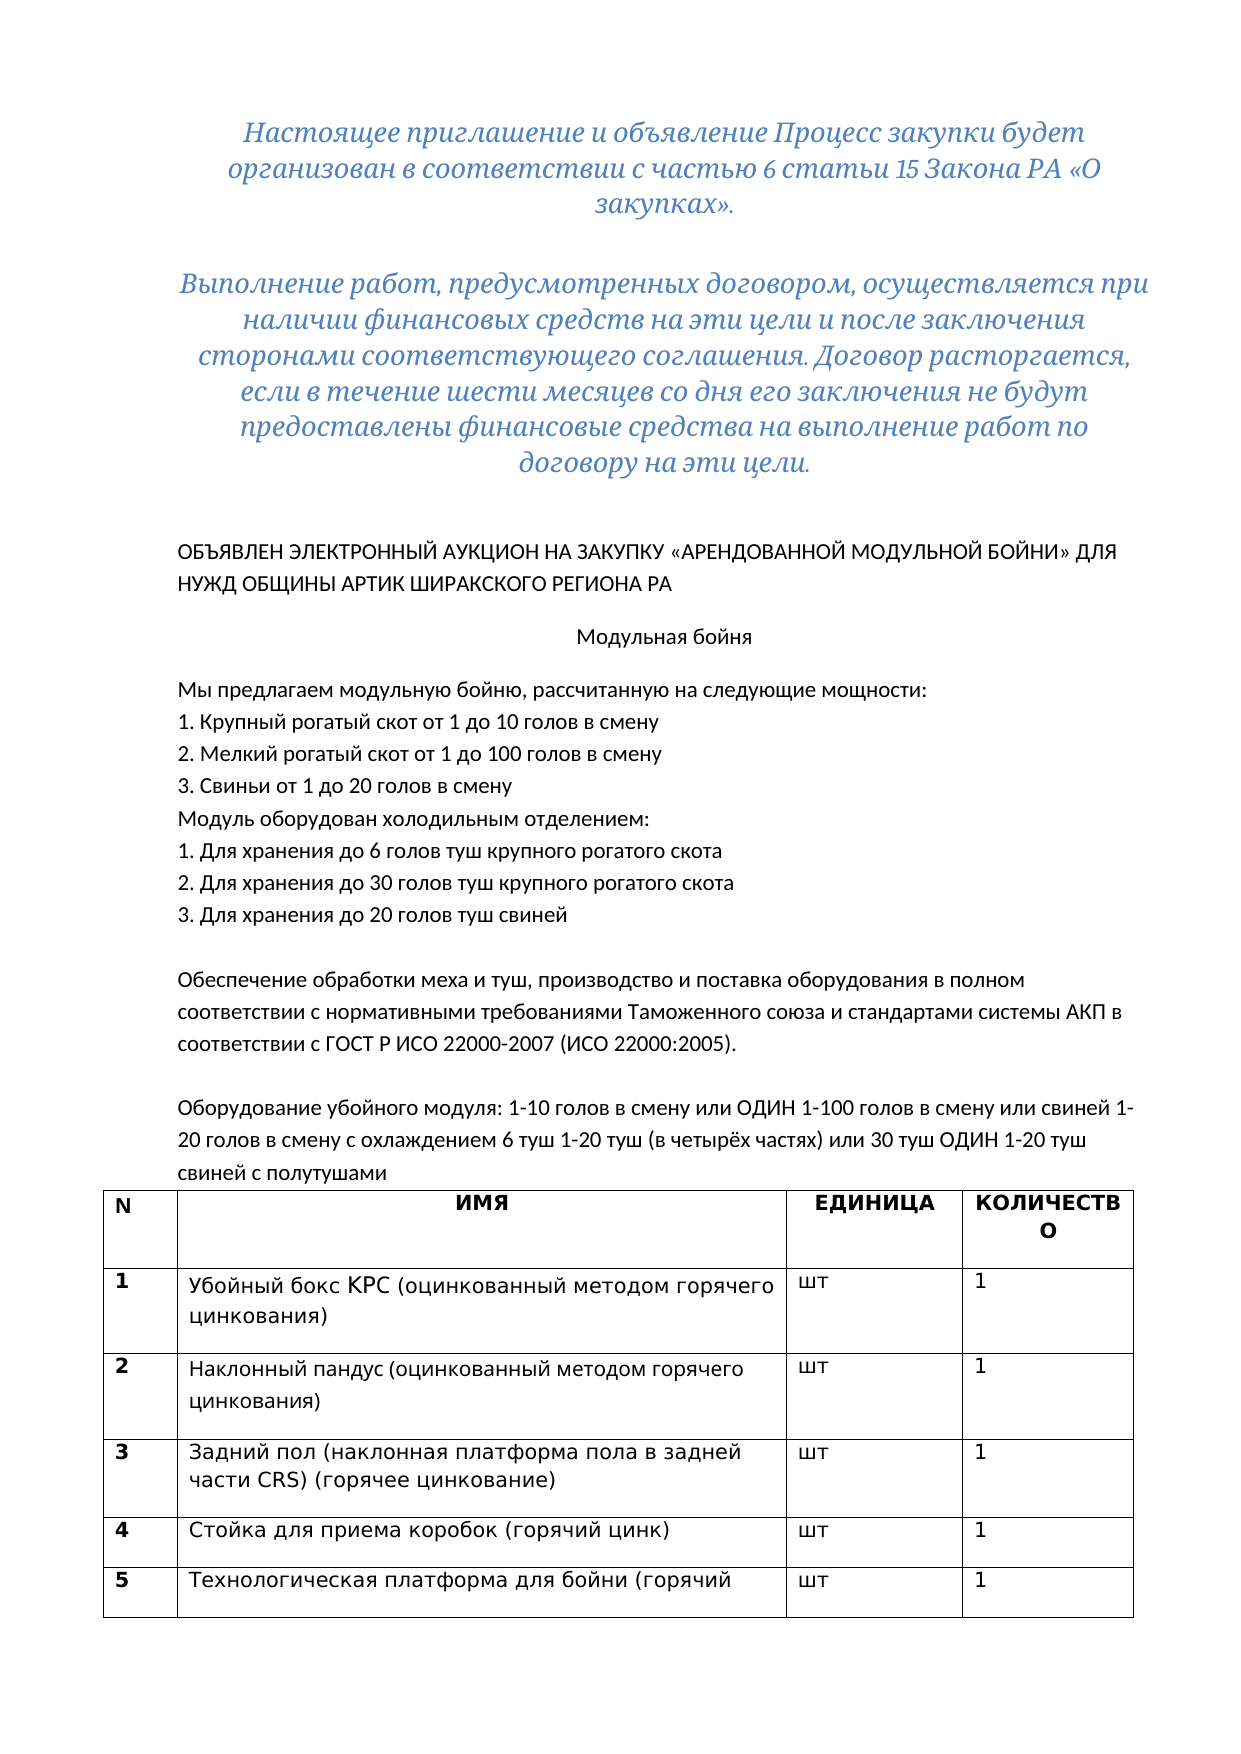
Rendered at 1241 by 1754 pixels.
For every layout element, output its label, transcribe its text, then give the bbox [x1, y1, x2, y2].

text 2. Для хранения до 30 голов туш крупного рогатого скота [177, 868, 1152, 896]
table_cell 4 [104, 1518, 177, 1567]
text ОБЪЯВЛЕН ЭЛЕКТРОННЫЙ АУКЦИОН НА ЗАКУПКУ «АРЕНДОВАННОЙ МОДУЛЬНОЙ БОЙНИ» ДЛЯ НУЖД ОБЩИНЫ АРТИК ШИРАКСКОГО РЕГИОНА РА [177, 537, 1152, 597]
table_cell шт [787, 1354, 962, 1439]
text 2. Мелкий рогатый скот от 1 до 100 голов в смену [177, 739, 1152, 767]
subtitle Выполнение работ, предусмотренных договором, осуществляется при наличии финансовых средств на эти цели и после заключения сторонами соответствующего соглашения. Договор расторгается, если в течение шести месяцев со дня его заключения не будут предоставлены финансовые средства на выполнение работ по договору на эти цели. [177, 269, 1152, 479]
table_cell Наклонный пандус (оцинкованный методом горячего цинкования) [178, 1354, 786, 1439]
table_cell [178, 1568, 786, 1617]
table_cell шт [787, 1568, 962, 1617]
table_cell 1 [963, 1440, 1133, 1517]
text Модульная бойня [177, 622, 1152, 650]
text 1. Крупный рогатый скот от 1 до 10 голов в смену [177, 707, 1152, 735]
text Обеспечение обработки меха и туш, производство и поставка оборудования в полном соответствии с нормативными требованиями Таможенного союза и стандартами системы АКП в соответствии с ГОСТ Р ИСО 22000-2007 (ИСО 22000:2005). [177, 965, 1152, 1057]
text 3. Для хранения до 20 голов туш свиней [177, 900, 1152, 928]
text Оборудование убойного модуля: 1-10 голов в смену или ОДИН 1-100 голов в смену или свиней 1-20 голов в смену с охлаждением 6 туш 1-20 туш (в четырёх частях) или 30 туш ОДИН 1-20 туш свиней с полутушами [177, 1093, 1152, 1186]
table_cell шт [787, 1440, 962, 1517]
table_cell 2 [104, 1354, 177, 1439]
table_cell 1 [963, 1354, 1133, 1439]
table_cell Стойка для приема коробок (горячий цинк) [178, 1518, 786, 1567]
table_header КОЛИЧЕСТВО [963, 1191, 1133, 1268]
table_cell 1 [963, 1568, 1133, 1617]
table_cell 1 [963, 1269, 1133, 1353]
subtitle Настоящее приглашение и объявление Процесс закупки будет организован в соответствии с частью 6 статьи 15 Закона РА «О закупках». [177, 118, 1152, 221]
table_cell 3 [104, 1440, 177, 1517]
text Модуль оборудован холодильным отделением: [177, 804, 1152, 832]
table_cell Задний пол (наклонная платформа пола в задней части CRS) (горячее цинкование) [178, 1440, 786, 1517]
table_header ЕДИНИЦА [787, 1191, 962, 1268]
table_cell Убойный бокс KРС (оцинкованный методом горячего цинкования) [178, 1269, 786, 1353]
table_cell 5 [104, 1568, 177, 1617]
text 3. Свиньи от 1 до 20 голов в смену [177, 772, 1152, 799]
table_header ИМЯ [178, 1191, 786, 1268]
table_cell шт [787, 1269, 962, 1353]
text Мы предлагаем модульную бойню, рассчитанную на следующие мощности: [177, 675, 1152, 703]
text 1. Для хранения до 6 голов туш крупного рогатого скота [177, 836, 1152, 864]
table_cell 1 [104, 1269, 177, 1353]
table_cell шт [787, 1518, 962, 1567]
table_cell 1 [963, 1518, 1133, 1567]
table_header N [104, 1191, 177, 1268]
